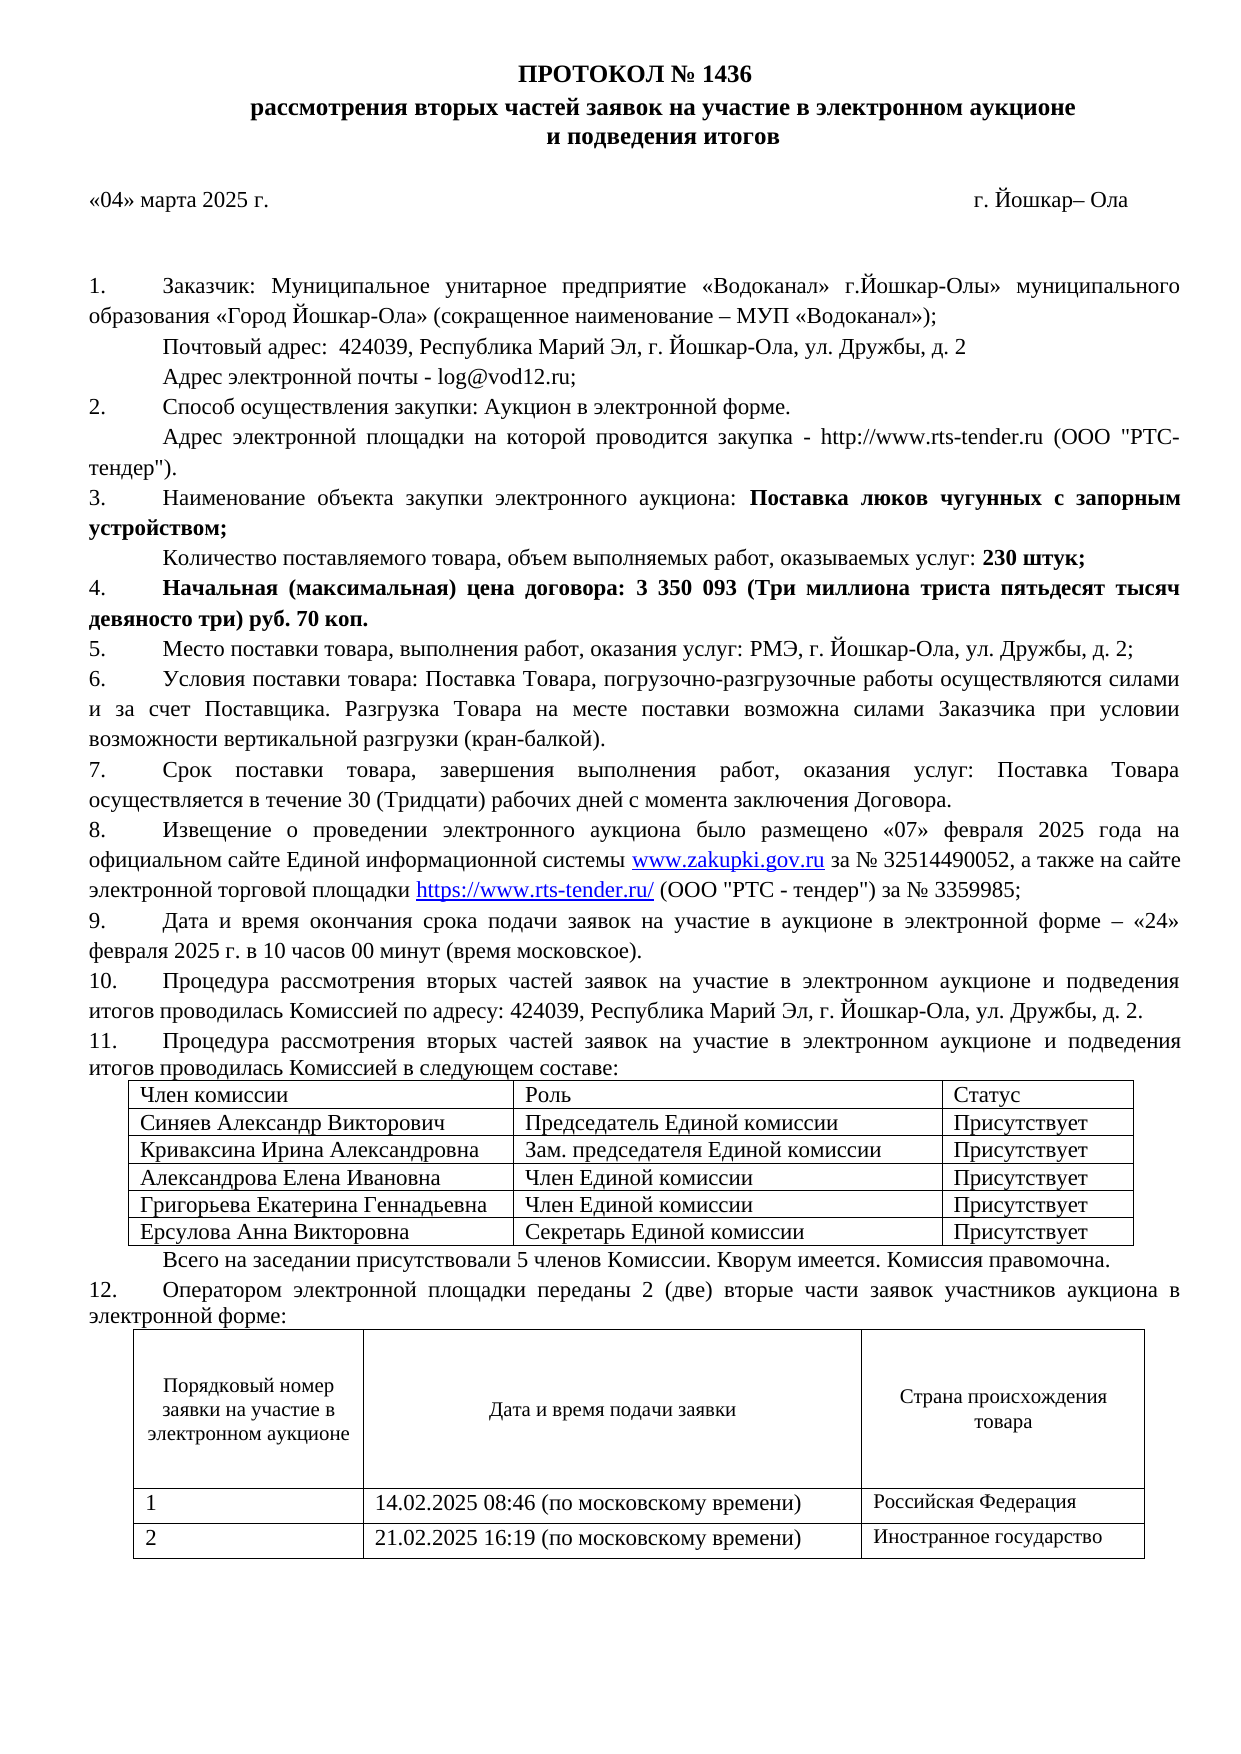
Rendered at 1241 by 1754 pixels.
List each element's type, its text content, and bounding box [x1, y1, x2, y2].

text и подведения итогов [89, 121, 1181, 149]
table_header Порядковый номер заявки на участие в электронном аукционе [134, 1330, 363, 1487]
table_cell Член Единой комиссии [514, 1191, 942, 1217]
table_cell Григорьева Екатерина Геннадьевна [129, 1191, 513, 1217]
table_cell Зам. председателя Единой комиссии [514, 1136, 942, 1162]
text Почтовый адрес: 424039, Республика Марий Эл, г. Йошкар-Ола, ул. Дружбы, д. 2 [89, 333, 1181, 359]
table_cell 21.02.2025 16:19 (по московскому времени) [364, 1524, 861, 1558]
text Всего на заседании присутствовали 5 членов Комиссии. Кворум имеется. Комиссия правомочна. [89, 1246, 1181, 1272]
table_cell 14.02.2025 08:46 (по московскому времени) [364, 1489, 861, 1523]
list Процедура рассмотрения вторых частей заявок на участие в электронном аукционе и подведения итогов проводилась Комиссией в следующем составе: [89, 1028, 1181, 1080]
list Дата и время окончания срока подачи заявок на участие в аукционе в электронной форме – «24» февраля 2025 г. в 10 часов 00 минут (время московское). [89, 907, 1181, 963]
list Условия поставки товара: Поставка Товара, погрузочно-разгрузочные работы осуществляются силами и за счет Поставщика. Разгрузка Товара на месте поставки возможна силами Заказчика при условии возможности вертикальной разгрузки (кран-балкой). [89, 665, 1181, 752]
text Адрес электронной почты - log@vod12.ru; [89, 363, 1181, 389]
table_cell Александрова Елена Ивановна [129, 1164, 513, 1190]
table_header Роль [514, 1081, 942, 1108]
table_cell Член Единой комиссии [514, 1164, 942, 1190]
table_cell Синяев Александр Викторович [129, 1109, 513, 1135]
table_cell 1 [134, 1489, 363, 1523]
list Начальная (максимальная) цена договора: 3 350 093 (Три миллиона триста пятьдесят тысяч девяносто три) руб. 70 коп. [89, 574, 1181, 631]
list Извещение о проведении электронного аукциона было размещено «07» февраля 2025 года на официальном сайте Единой информационной системы www.zakupki.gov.ru за № 32514490052, а также на сайте электронной торговой площадки https://www.rts-tender.ru/ (ООО "РТС - тендер") за № 3359985; [89, 816, 1181, 903]
table_cell Российская Федерация [862, 1489, 1144, 1523]
list Срок поставки товара, завершения выполнения работ, оказания услуг: Поставка Товара осуществляется в течение 30 (Тридцати) рабочих дней с момента заключения Договора. [89, 756, 1181, 812]
table_cell Присутствует [943, 1164, 1133, 1190]
table_header Член комиссии [129, 1081, 513, 1108]
list Наименование объекта закупки электронного аукциона: Поставка люков чугунных с запорным устройством; [89, 484, 1181, 540]
table_cell 2 [134, 1524, 363, 1558]
table_cell Криваксина Ирина Александровна [129, 1136, 513, 1162]
table_cell Ерсулова Анна Викторовна [129, 1218, 513, 1245]
text Количество поставляемого товара, объем выполняемых работ, оказываемых услуг: 230 штук; [89, 544, 1181, 571]
list Заказчик: Муниципальное унитарное предприятие «Водоканал» г.Йошкар-Олы» муниципального образования «Город Йошкар-Ола» (сокращенное наименование – МУП «Водоканал»); [89, 272, 1181, 329]
list Способ осуществления закупки: Аукцион в электронной форме. [89, 393, 1181, 419]
text «04» марта 2025 г. г. Йошкар– Ола [89, 186, 1181, 212]
table_cell Присутствует [943, 1218, 1133, 1245]
table_header Дата и время подачи заявки [364, 1330, 861, 1487]
table_cell Иностранное государство [862, 1524, 1144, 1558]
text Адрес электронной площадки на которой проводится закупка - http://www.rts-tender.ru (ООО "РТС-тендер"). [89, 423, 1181, 480]
table_header Статус [943, 1081, 1133, 1108]
table_cell Присутствует [943, 1136, 1133, 1162]
table_cell Присутствует [943, 1191, 1133, 1217]
table_cell Секретарь Единой комиссии [514, 1218, 942, 1245]
table_header Страна происхождения товара [862, 1330, 1144, 1487]
text 12. Оператором электронной площадки переданы 2 (две) вторые части заявок участников аукциона в электронной форме: [89, 1276, 1181, 1329]
list Место поставки товара, выполнения работ, оказания услуг: РМЭ, г. Йошкар-Ола, ул. Дружбы, д. 2; [89, 635, 1181, 661]
text рассмотрения вторых частей заявок на участие в электронном аукционе [89, 92, 1181, 121]
table_cell Присутствует [943, 1109, 1133, 1135]
table_cell Председатель Единой комиссии [514, 1109, 942, 1135]
list Процедура рассмотрения вторых частей заявок на участие в электронном аукционе и подведения итогов проводилась Комиссией по адресу: 424039, Республика Марий Эл, г. Йошкар-Ола, ул. Дружбы, д. 2. [89, 967, 1181, 1024]
text ПРОТОКОЛ № 1436 [89, 59, 1181, 88]
